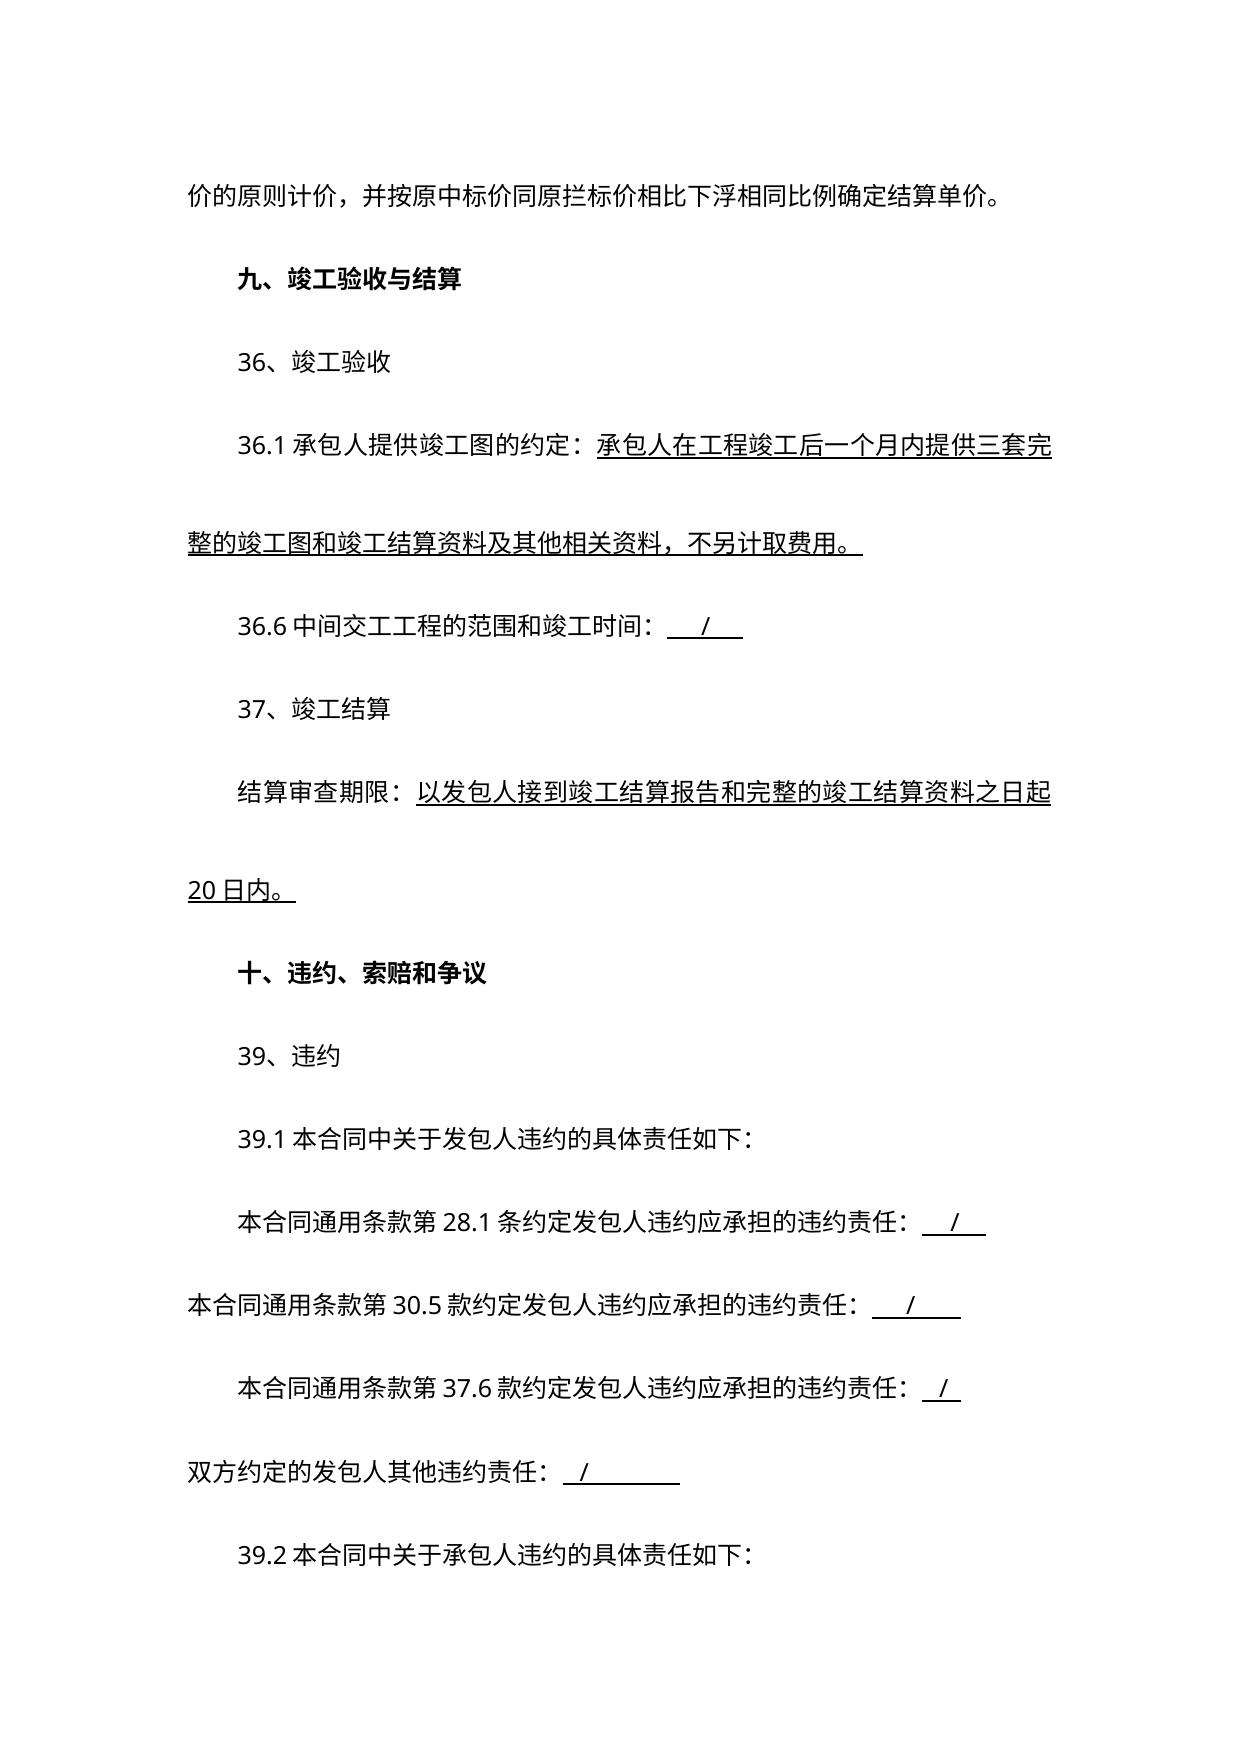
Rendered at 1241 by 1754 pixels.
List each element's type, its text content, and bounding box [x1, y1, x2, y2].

text 九、竣工验收与结算 [187, 245, 1053, 310]
text 36.6中间交工工程的范围和竣工时间： / [187, 592, 1053, 657]
text 本合同通用条款第28.1条约定发包人违约应承担的违约责任： / [187, 1188, 1053, 1253]
text 双方约定的发包人其他违约责任： / [187, 1438, 1053, 1503]
text 39.2本合同中关于承包人违约的具体责任如下： [187, 1521, 1053, 1586]
text 39、违约 [187, 1022, 1053, 1087]
text 本合同通用条款第30.5款约定发包人违约应承担的违约责任： / [187, 1271, 1053, 1336]
text 39.1本合同中关于发包人违约的具体责任如下： [187, 1105, 1053, 1170]
text 十、违约、索赔和争议 [187, 939, 1053, 1004]
text 36、竣工验收 [187, 328, 1053, 393]
text 本合同通用条款第37.6款约定发包人违约应承担的违约责任： / [187, 1354, 1053, 1419]
text 结算审查期限：以发包人接到竣工结算报告和完整的竣工结算资料之日起20日内。 [187, 758, 1053, 921]
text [187, 162, 1053, 227]
text 36.1承包人提供竣工图的约定：承包人在工程竣工后一个月内提供三套完整的竣工图和竣工结算资料及其他相关资料，不另计取费用。 [187, 411, 1053, 574]
text 37、竣工结算 [187, 675, 1053, 740]
